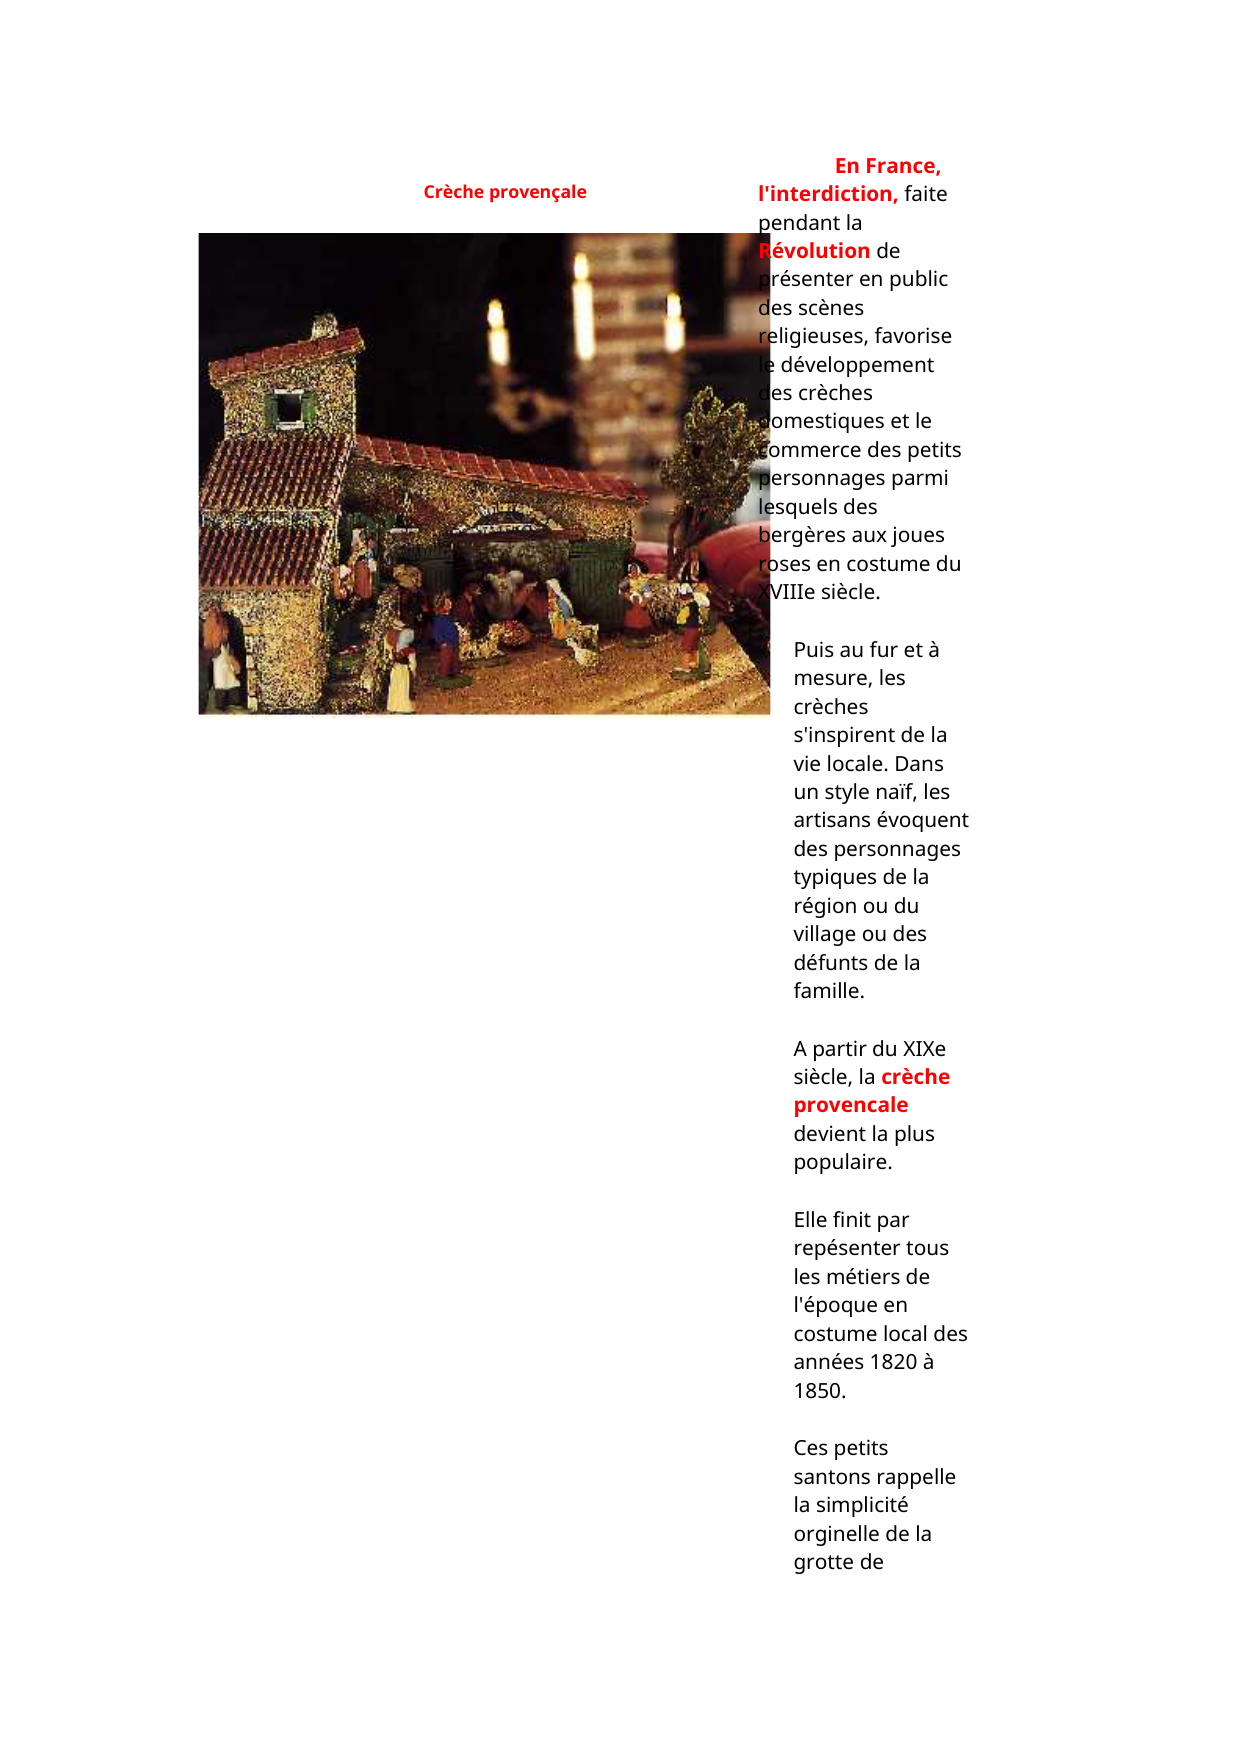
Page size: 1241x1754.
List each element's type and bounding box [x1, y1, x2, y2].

picture [198, 233, 771, 718]
table_header [176, 148, 1061, 1579]
